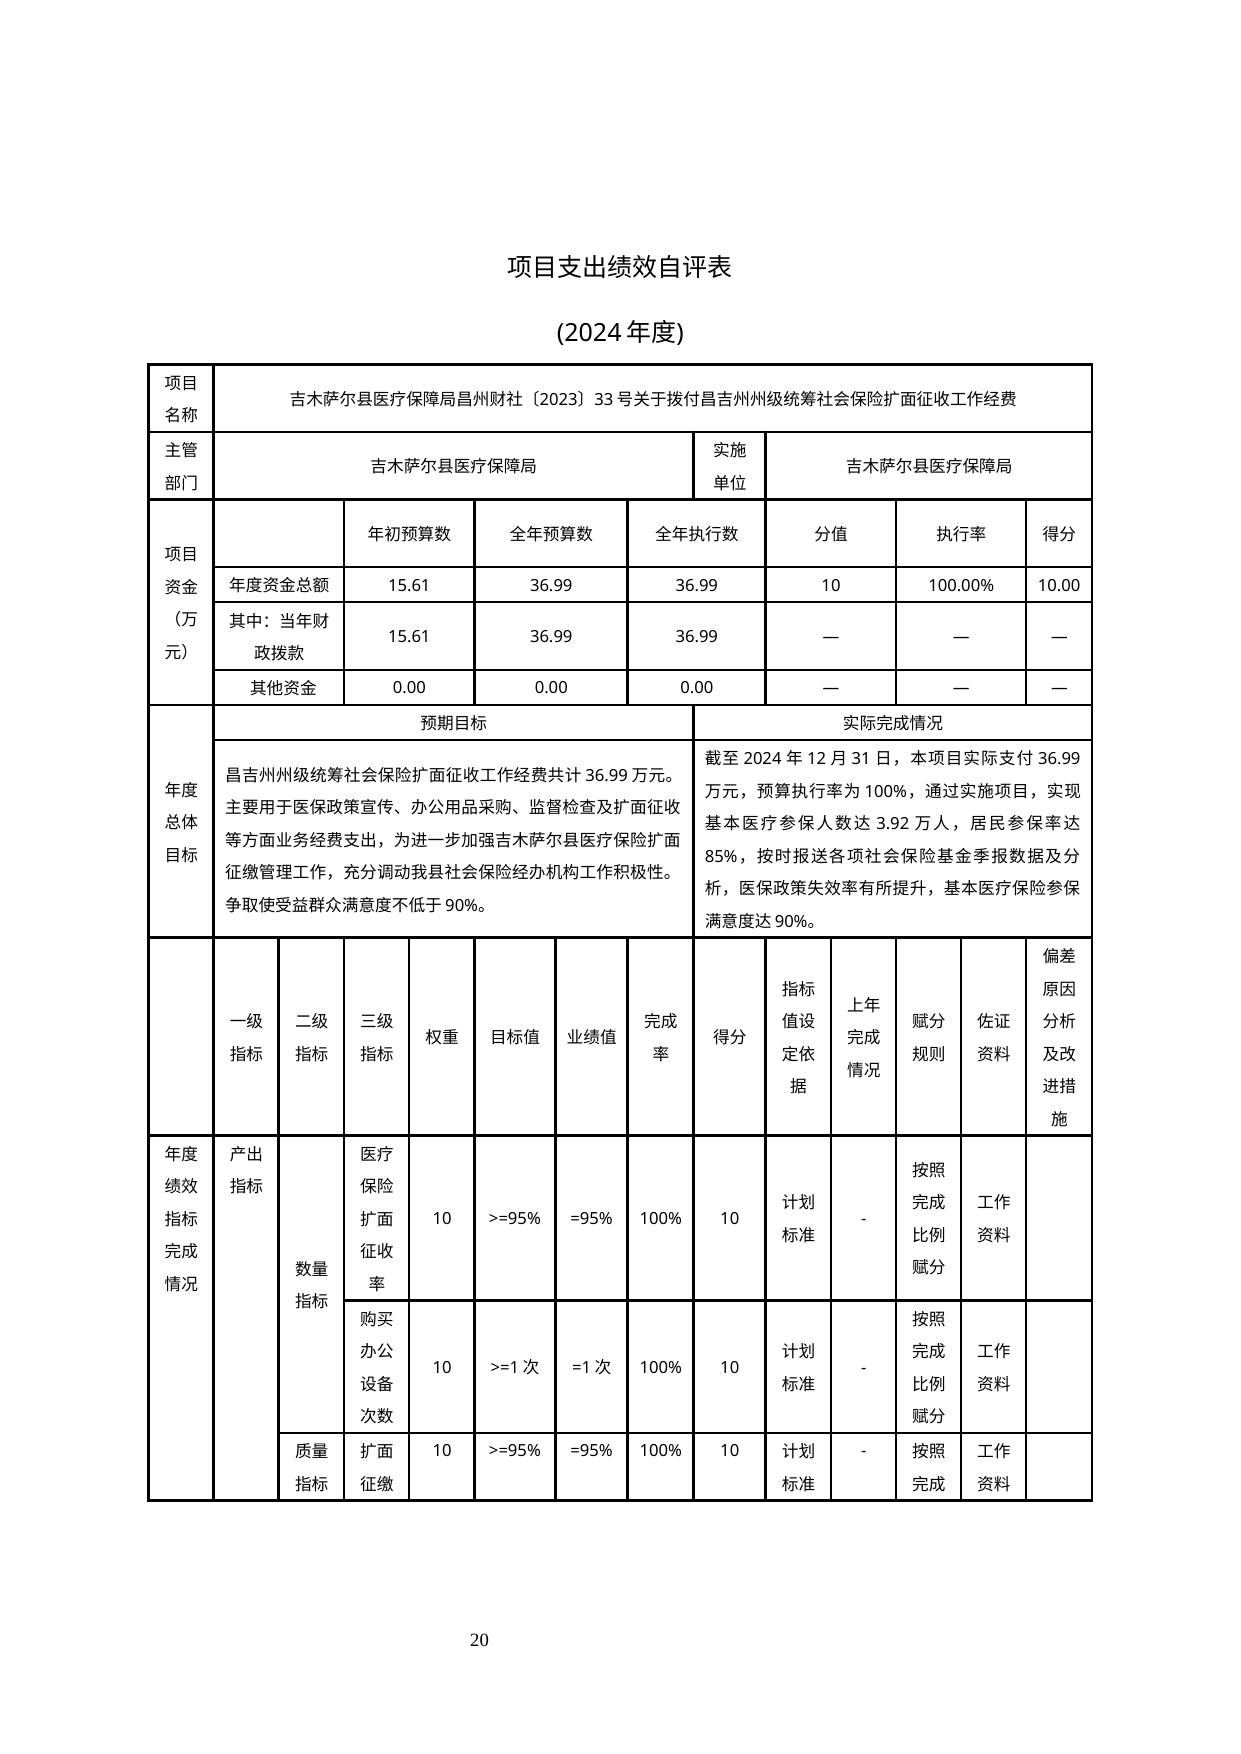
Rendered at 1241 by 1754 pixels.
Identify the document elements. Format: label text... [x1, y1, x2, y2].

table_cell 目标值 [476, 939, 554, 1134]
table_cell — [897, 603, 1025, 668]
table_cell 10 [695, 1137, 764, 1299]
table_cell 100% [629, 1434, 692, 1499]
table_cell 年度绩效指标完成情况 [150, 1137, 212, 1499]
table_cell 项目名称 [150, 366, 212, 431]
table_cell 截至2024年12月31日，本项目实际支付36.99万元，预算执行率为100%，通过实施项目，实现基本医疗参保人数达3.92万人，居民参保率达85%，按时报送各项社会保险基金季报数据及分析，医保政策失效率有所提升，基本医疗保险参保满意度达90%。 [695, 741, 1091, 936]
table_cell 0.00 [345, 671, 473, 703]
table_cell 产出指标 [215, 1137, 277, 1499]
table_cell 年度总体目标 [150, 706, 212, 936]
table_cell 主管部门 [150, 433, 212, 498]
table_cell =95% [557, 1434, 626, 1499]
table_cell 按照完成比例赋分 [897, 1434, 960, 1499]
table_cell 医疗保险扩面征收率 [345, 1137, 408, 1299]
table_cell 0.00 [476, 671, 626, 703]
table_cell 100% [629, 1302, 692, 1432]
table_cell 10.00 [1027, 568, 1091, 601]
table_cell — [1027, 671, 1091, 703]
table_cell 工作资料 [962, 1137, 1025, 1299]
table_cell 佐证资料 [962, 939, 1025, 1134]
table_cell 36.99 [476, 568, 626, 601]
table_cell 实施单位 [695, 433, 764, 498]
table_cell =95% [557, 1137, 626, 1299]
table_cell - [832, 1137, 895, 1299]
table_cell 0.00 [629, 671, 764, 703]
table_cell 偏差原因分析及改进措施 [1027, 939, 1091, 1134]
table_cell 二级指标 [280, 939, 343, 1134]
table_cell 吉木萨尔县医疗保障局 [215, 433, 692, 498]
table_cell 指标值设定依据 [767, 939, 830, 1134]
table_cell 实际完成情况 [695, 706, 1091, 739]
table_cell 吉木萨尔县医疗保障局昌州财社〔2023〕33号关于拨付昌吉州州级统筹社会保险扩面征收工作经费 [215, 366, 1091, 431]
table_cell 权重 [410, 939, 473, 1134]
table_cell 吉木萨尔县医疗保障局 [767, 433, 1091, 498]
table_cell 年度资金总额 [215, 568, 343, 601]
table_cell 得分 [695, 939, 764, 1134]
table_cell 计划标准 [767, 1434, 830, 1499]
table_cell >=1次 [476, 1302, 554, 1432]
table_cell >=95% [476, 1137, 554, 1299]
table_cell 一级指标 [215, 939, 277, 1134]
table_cell 数量指标 [280, 1137, 343, 1432]
table_cell [1027, 1302, 1091, 1432]
table_cell 业绩值 [557, 939, 626, 1134]
table_cell 10 [767, 568, 895, 601]
table_cell 10 [695, 1302, 764, 1432]
table_cell 昌吉州州级统筹社会保险扩面征收工作经费共计36.99万元。主要用于医保政策宣传、办公用品采购、监督检查及扩面征收等方面业务经费支出，为进一步加强吉木萨尔县医疗保险扩面征缴管理工作，充分调动我县社会保险经办机构工作积极性。争取使受益群众满意度不低于90%。 [215, 741, 692, 936]
table_cell 36.99 [629, 603, 764, 668]
table_cell 全年执行数 [629, 501, 764, 566]
table_cell 工作资料 [962, 1434, 1025, 1499]
table_cell — [1027, 603, 1091, 668]
table_cell >=95% [476, 1434, 554, 1499]
table_cell — [767, 671, 895, 703]
table_cell =1次 [557, 1302, 626, 1432]
table_cell (2024年度) [148, 298, 1092, 363]
table_cell 三级指标 [345, 939, 408, 1134]
table_cell 计划标准 [767, 1137, 830, 1299]
table_cell 15.61 [345, 568, 473, 601]
table_cell 100.00% [897, 568, 1025, 601]
table_cell 全年预算数 [476, 501, 626, 566]
table_cell — [767, 603, 895, 668]
table_cell 预期目标 [215, 706, 692, 739]
table_cell 10 [410, 1302, 473, 1432]
table_cell 按照完成比例赋分 [897, 1302, 960, 1432]
table_cell — [897, 671, 1025, 703]
table_cell 10 [410, 1137, 473, 1299]
table_cell 100% [629, 1137, 692, 1299]
table_header 项目支出绩效自评表 [148, 233, 1092, 298]
table_cell - [832, 1434, 895, 1499]
table_cell 工作资料 [962, 1302, 1025, 1432]
table_cell 质量指标 [280, 1434, 343, 1499]
table_cell 36.99 [629, 568, 764, 601]
table_cell [1027, 1434, 1091, 1499]
table_cell 按照完成比例赋分 [897, 1137, 960, 1299]
table_cell 年初预算数 [345, 501, 473, 566]
table_cell 赋分规则 [897, 939, 960, 1134]
table_cell 15.61 [345, 603, 473, 668]
table_cell 其他资金 [215, 671, 343, 703]
table_cell [215, 501, 343, 566]
table_cell 计划标准 [767, 1302, 830, 1432]
table_cell 10 [410, 1434, 473, 1499]
table_cell 执行率 [897, 501, 1025, 566]
table_cell [1027, 1137, 1091, 1299]
table_cell 10 [695, 1434, 764, 1499]
table_cell 得分 [1027, 501, 1091, 566]
table_cell 项目资金（万元） [150, 501, 212, 703]
table_cell 购买办公设备次数 [345, 1302, 408, 1432]
table_cell 分值 [767, 501, 895, 566]
table_cell - [832, 1302, 895, 1432]
table_cell 其中：当年财政拨款 [215, 603, 343, 668]
table_cell 完成率 [629, 939, 692, 1134]
table_cell [150, 939, 212, 1134]
table_cell 扩面征缴工作完成率 [345, 1434, 408, 1499]
table_cell 上年完成情况 [832, 939, 895, 1134]
table_cell 36.99 [476, 603, 626, 668]
